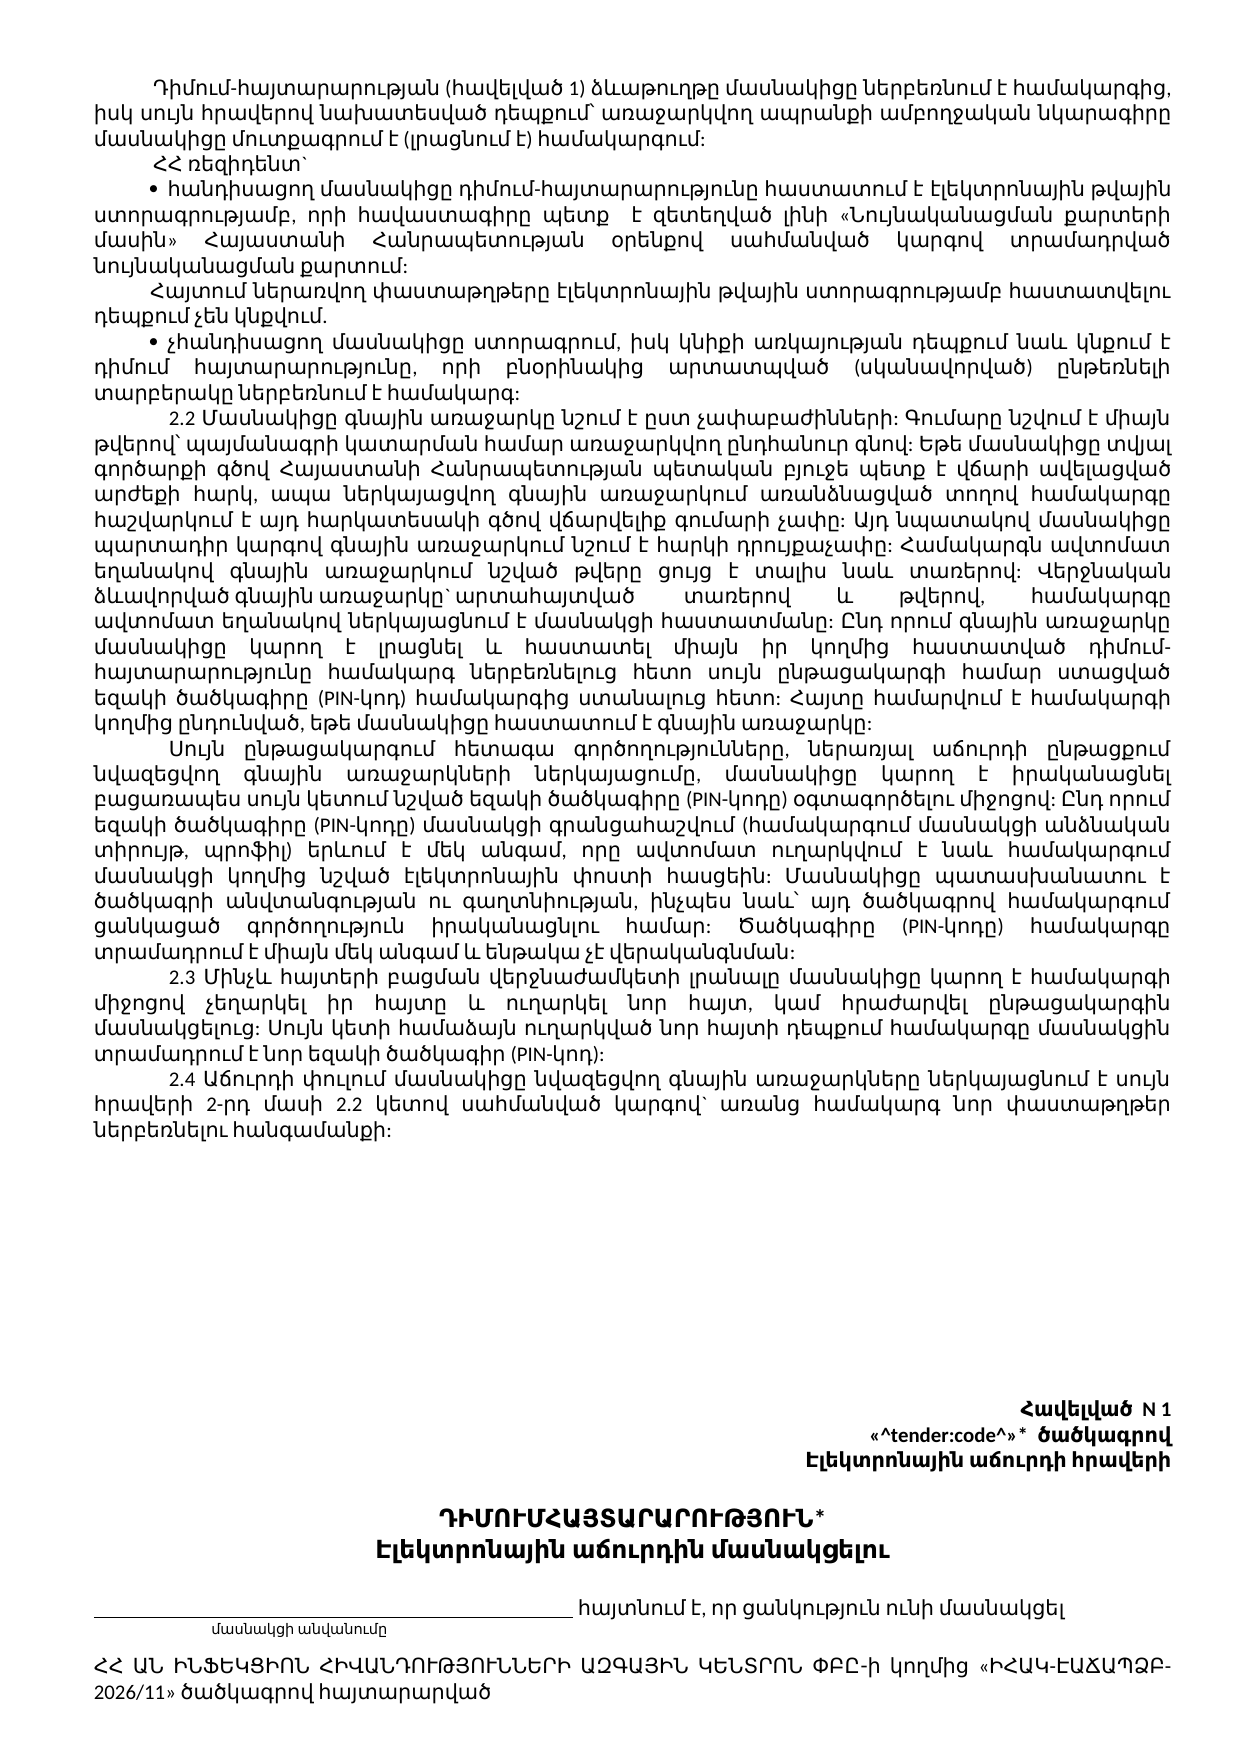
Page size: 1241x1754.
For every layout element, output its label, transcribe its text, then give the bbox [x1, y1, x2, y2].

text Էլեկտրոնային աճուրդի հրավերի [94, 1447, 1171, 1473]
text Հայտում ներառվող փաստաթղթերը էլեկտրոնային թվային ստորագրությամբ հաստատվելու դեպքում չեն կնքվում. [94, 278, 1171, 329]
list չհանդիսացող մասնակիցը ստորագրում, իսկ կնիքի առկայության դեպքում նաև կնքում է դիմում հայտարարությունը, որի բնօրինակից արտատպված (սկանավորված) ընթեռնելի տարբերակը ներբեռնում է համակարգ: [94, 329, 1171, 405]
subtitle Էլեկտրոնային աճուրդին մասնակցելու [94, 1534, 1171, 1564]
text 2.4 Աճուրդի փուլում մասնակիցը նվազեցվող գնային առաջարկները ներկայացնում է սույն հրավերի 2-րդ մասի 2.2 կետով սահմանված կարգով` առանց համակարգ նոր փաստաթղթեր ներբեռնելու հանգամանքի: [94, 1066, 1171, 1142]
text ԴԻՄՈՒՄՀԱՅՏԱՐԱՐՈՒԹՅՈՒՆ* [94, 1503, 1171, 1534]
text 2.2 Մասնակիցը գնային առաջարկը նշում է ըստ չափաբաժինների: Գումարը նշվում է միայն թվերով՝ պայմանագրի կատարման համար առաջարկվող ընդհանուր գնով: Եթե մասնակիցը տվյալ գործարքի գծով Հայաստանի Հանրապետության պետական բյուջե պետք է վճարի ավելացված արժեքի հարկ, ապա ներկայացվող գնային առաջարկում առանձնացված տողով համակարգը հաշվարկում է այդ հարկատեսակի գծով վճարվելիք գումարի չափը: Այդ նպատակով մասնակիցը պարտադիր կարգով գնային առաջարկում նշում է հարկի դրույքաչափը: Համակարգն ավտոմատ եղանակով գնային առաջարկում նշված թվերը ցույց է տալիս նաև տառերով: Վերջնական ձևավորված գնային առաջարկը` արտահայտված տառերով և թվերով, համակարգը ավտոմատ եղանակով ներկայացնում է մասնակցի հաստատմանը: Ընդ որում գնային առաջարկը մասնակիցը կարող է լրացնել և հաստատել միայն իր կողմից հաստատված դիմում-հայտարարությունը համակարգ ներբեռնելուց հետո սույն ընթացակարգի համար ստացված եզակի ծածկագիրը (PIN-կոդ) համակարգից ստանալուց հետո: Հայտը համարվում է համակարգի կողմից ընդունված, եթե մասնակիցը հաստատում է գնային առաջարկը: [94, 405, 1171, 736]
text ՀՀ ԱՆ ԻՆՖԵԿՑԻՈՆ ՀԻՎԱՆԴՈՒԹՅՈՒՆՆԵՐԻ ԱԶԳԱՅԻՆ ԿԵՆՏՐՈՆ ՓԲԸ-ի կողմից «ԻՀԱԿ-ԷԱՃԱՊՁԲ-2026/11» ծածկագրով հայտարարված [94, 1651, 1171, 1704]
text «^tender:code^»* ծածկագրով [94, 1422, 1171, 1447]
text մասնակցի անվանումը [94, 1620, 1171, 1651]
text 2.3 Մինչև հայտերի բացման վերջնաժամկետի լրանալը մասնակիցը կարող է համակարգի միջոցով չեղարկել իր հայտը և ուղարկել նոր հայտ, կամ հրաժարվել ընթացակարգին մասնակցելուց: Սույն կետի համաձայն ուղարկված նոր հայտի դեպքում համակարգը մասնակցին տրամադրում է նոր եզակի ծածկագիր (PIN-կոդ): [94, 964, 1171, 1066]
text Հավելված N 1 [94, 1397, 1171, 1422]
text ՀՀ ռեզիդենտ` [94, 151, 1171, 177]
text հայտնում է, որ ցանկություն ունի մասնակցել [94, 1595, 1171, 1620]
text Դիմում-հայտարարության (հավելված 1) ձևաթուղթը մասնակիցը ներբեռնում է համակարգից, իսկ սույն հրավերով նախատեսված դեպքում՝ առաջարկվող ապրանքի ամբողջական նկարագիրը մասնակիցը մուտքագրում է (լրացնում է) համակարգում: [94, 75, 1171, 151]
text Սույն ընթացակարգում հետագա գործողությունները, ներառյալ աճուրդի ընթացքում նվազեցվող գնային առաջարկների ներկայացումը, մասնակիցը կարող է իրականացնել բացառապես սույն կետում նշված եզակի ծածկագիրը (PIN-կոդը) օգտագործելու միջոցով: Ընդ որում եզակի ծածկագիրը (PIN-կոդը) մասնակցի գրանցահաշվում (համակարգում մասնակցի անձնական տիրույթ, պրոֆիլ) երևում է մեկ անգամ, որը ավտոմատ ուղարկվում է նաև համակարգում մասնակցի կողմից նշված էլեկտրոնային փոստի հասցեին: Մասնակիցը պատասխանատու է ծածկագրի անվտանգության ու գաղտնիության, ինչպես նաև՝ այդ ծածկագրով համակարգում ցանկացած գործողություն իրականացնլու համար: Ծածկագիրը (PIN-կոդը) համակարգը տրամադրում է միայն մեկ անգամ և ենթակա չէ վերականգնման: [94, 736, 1171, 964]
list հանդիսացող մասնակիցը դիմում-հայտարարությունը հաստատում է էլեկտրոնային թվային ստորագրությամբ, որի հավաստագիրը պետք է զետեղված լինի «Նույնականացման քարտերի մասին» Հայաստանի Հանրապետության օրենքով սահմանված կարգով տրամադրված նույնականացման քարտում: [94, 177, 1171, 278]
